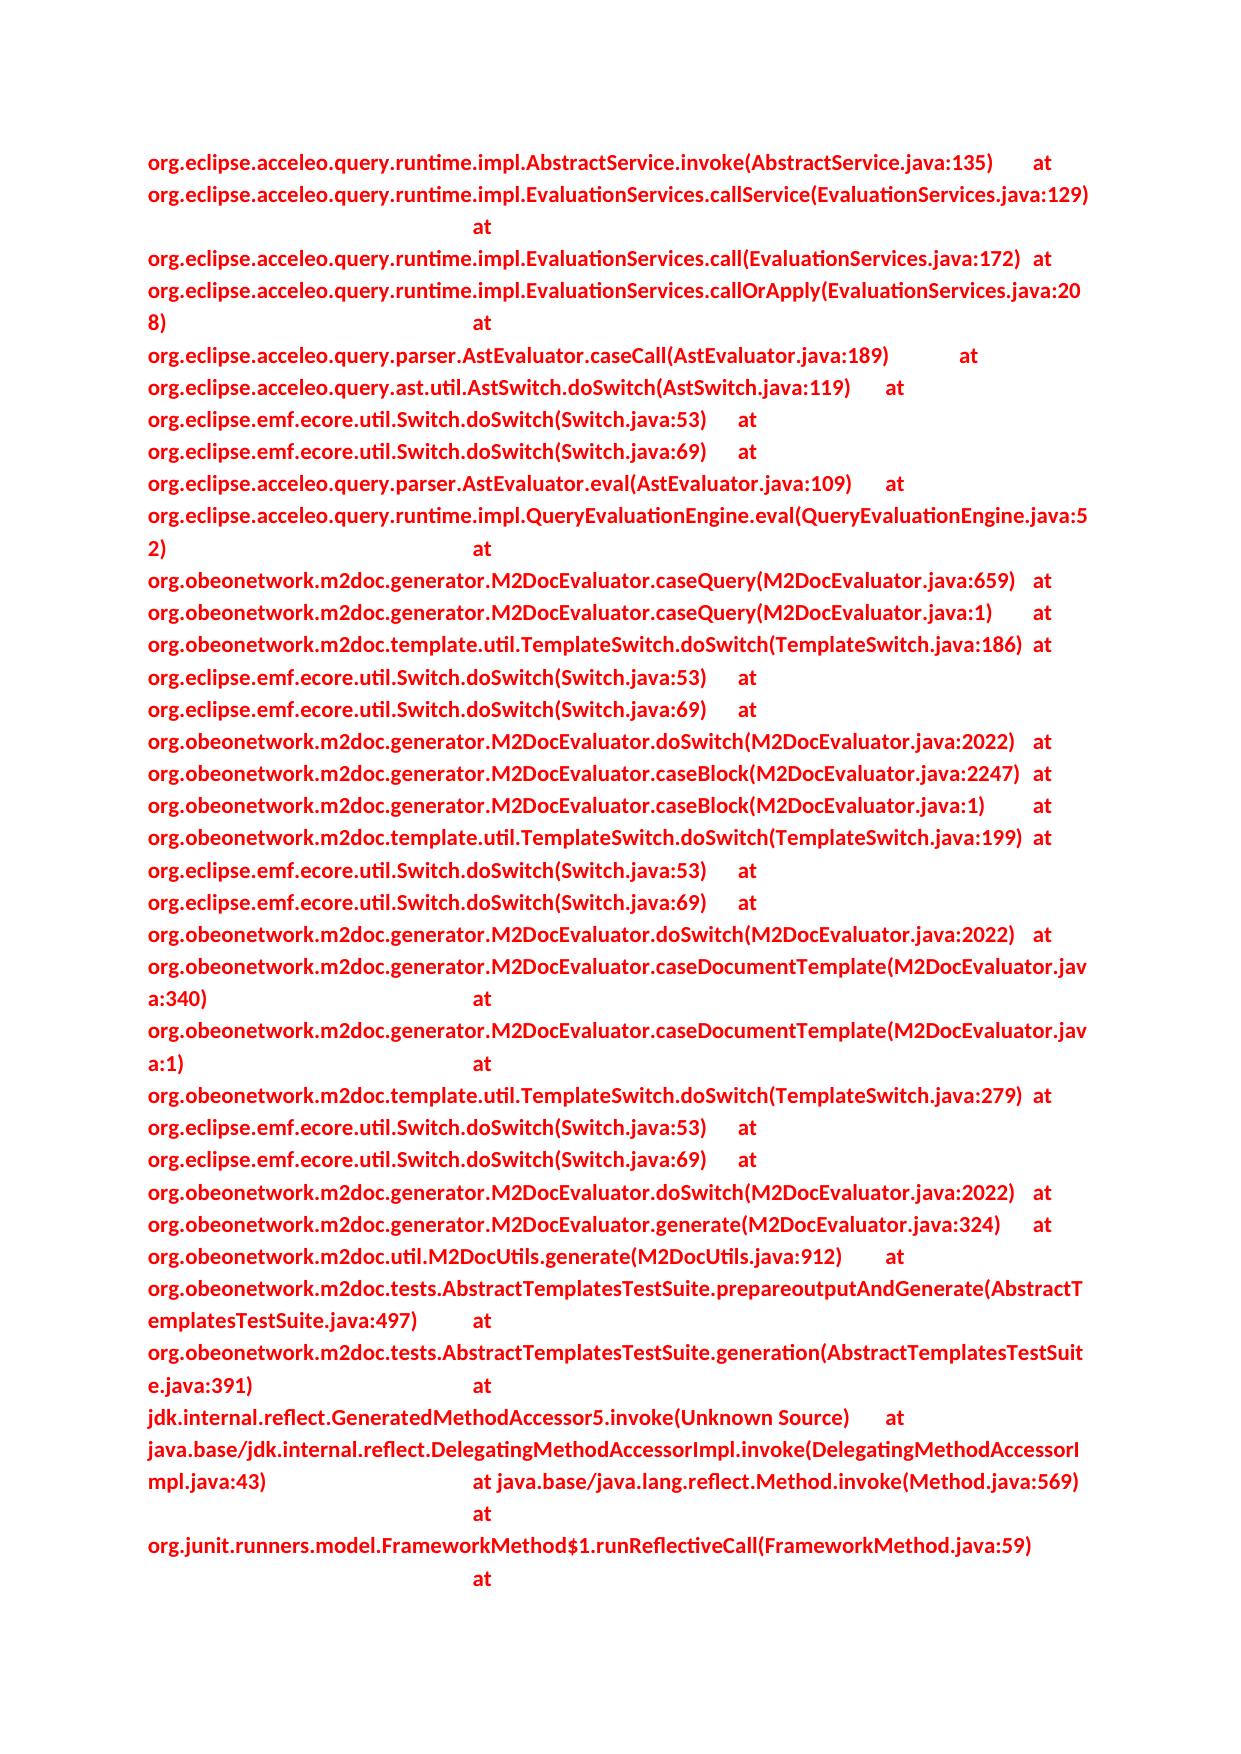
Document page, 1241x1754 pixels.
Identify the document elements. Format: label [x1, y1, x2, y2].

text [148, 148, 1093, 1592]
